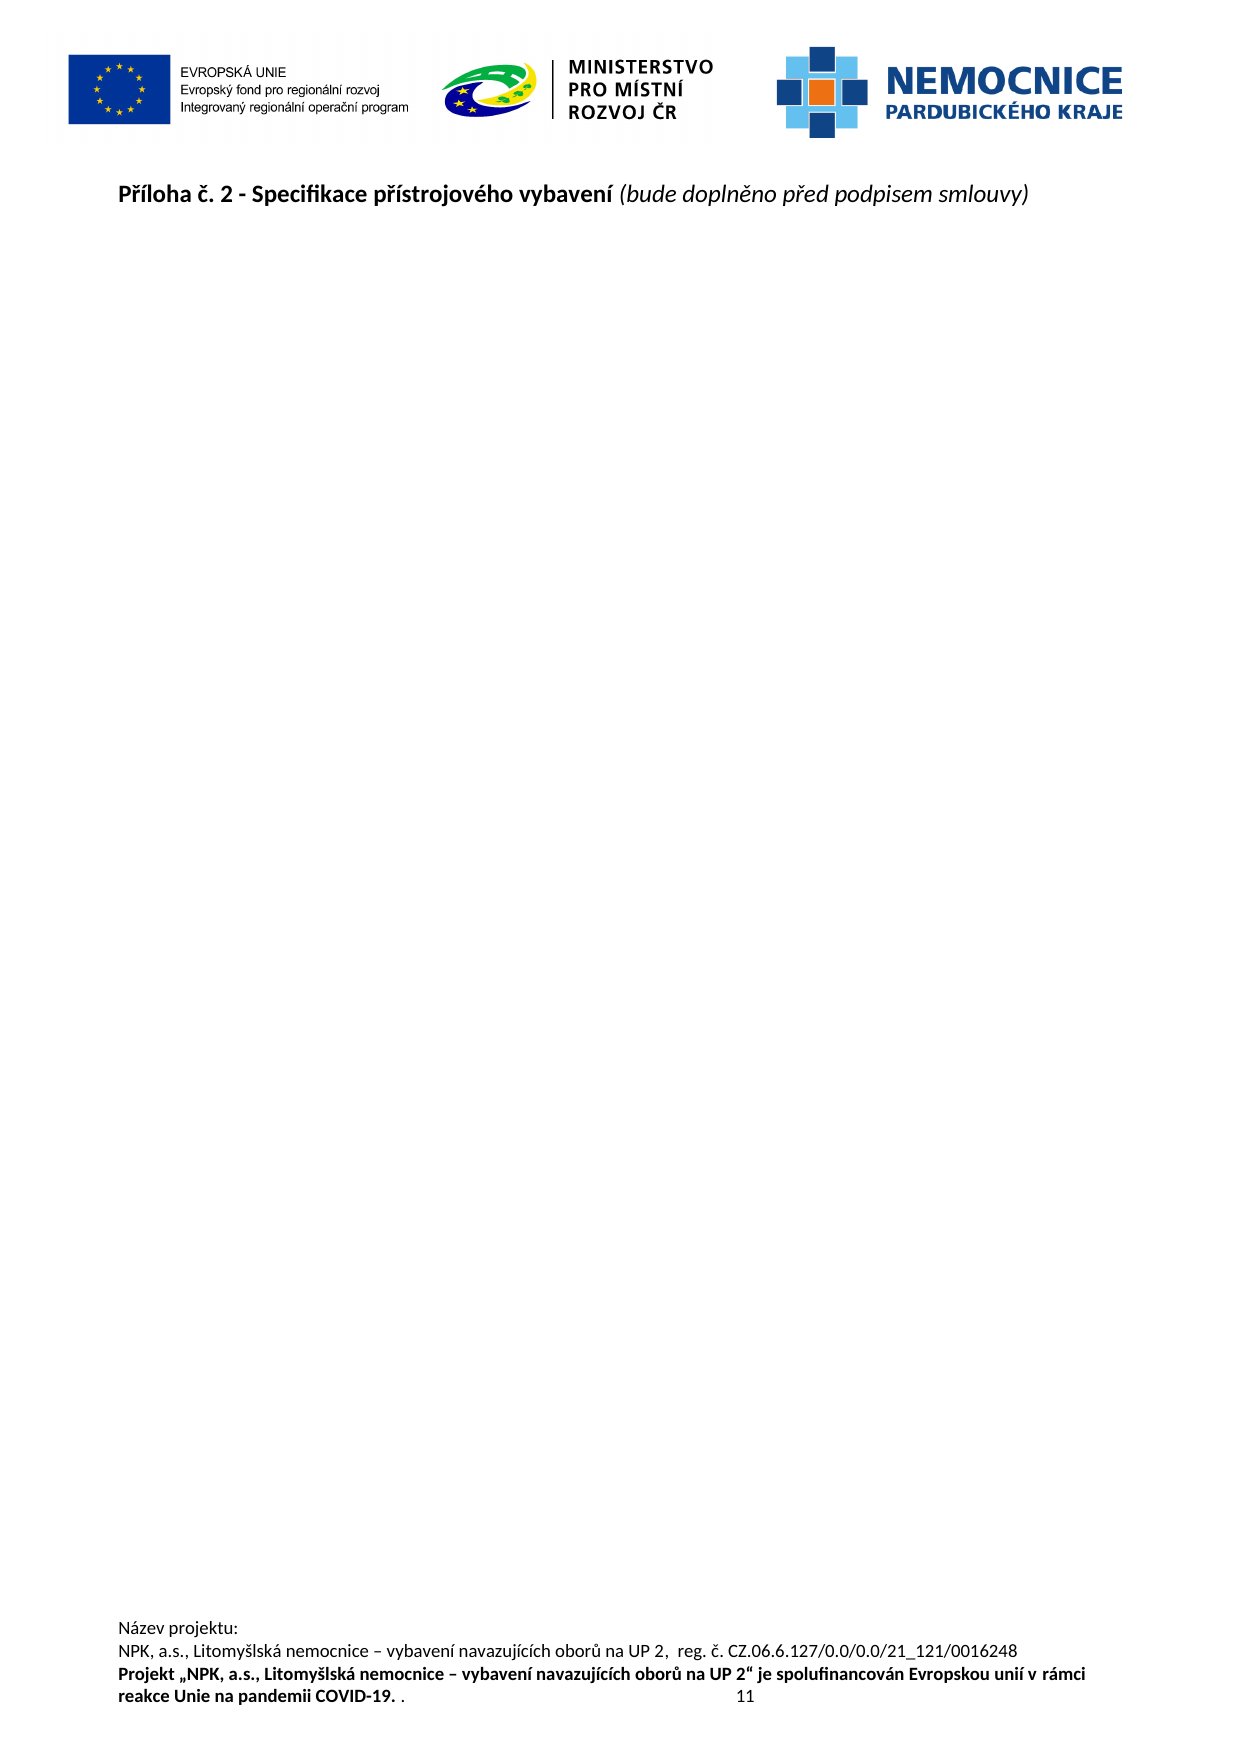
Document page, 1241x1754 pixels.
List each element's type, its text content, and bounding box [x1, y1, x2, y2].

text Příloha č. 2 - Specifikace přístrojového vybavení (bude doplněno před podpisem smlouvy) [118, 178, 1122, 209]
picture [46, 32, 735, 147]
picture [775, 45, 1123, 139]
